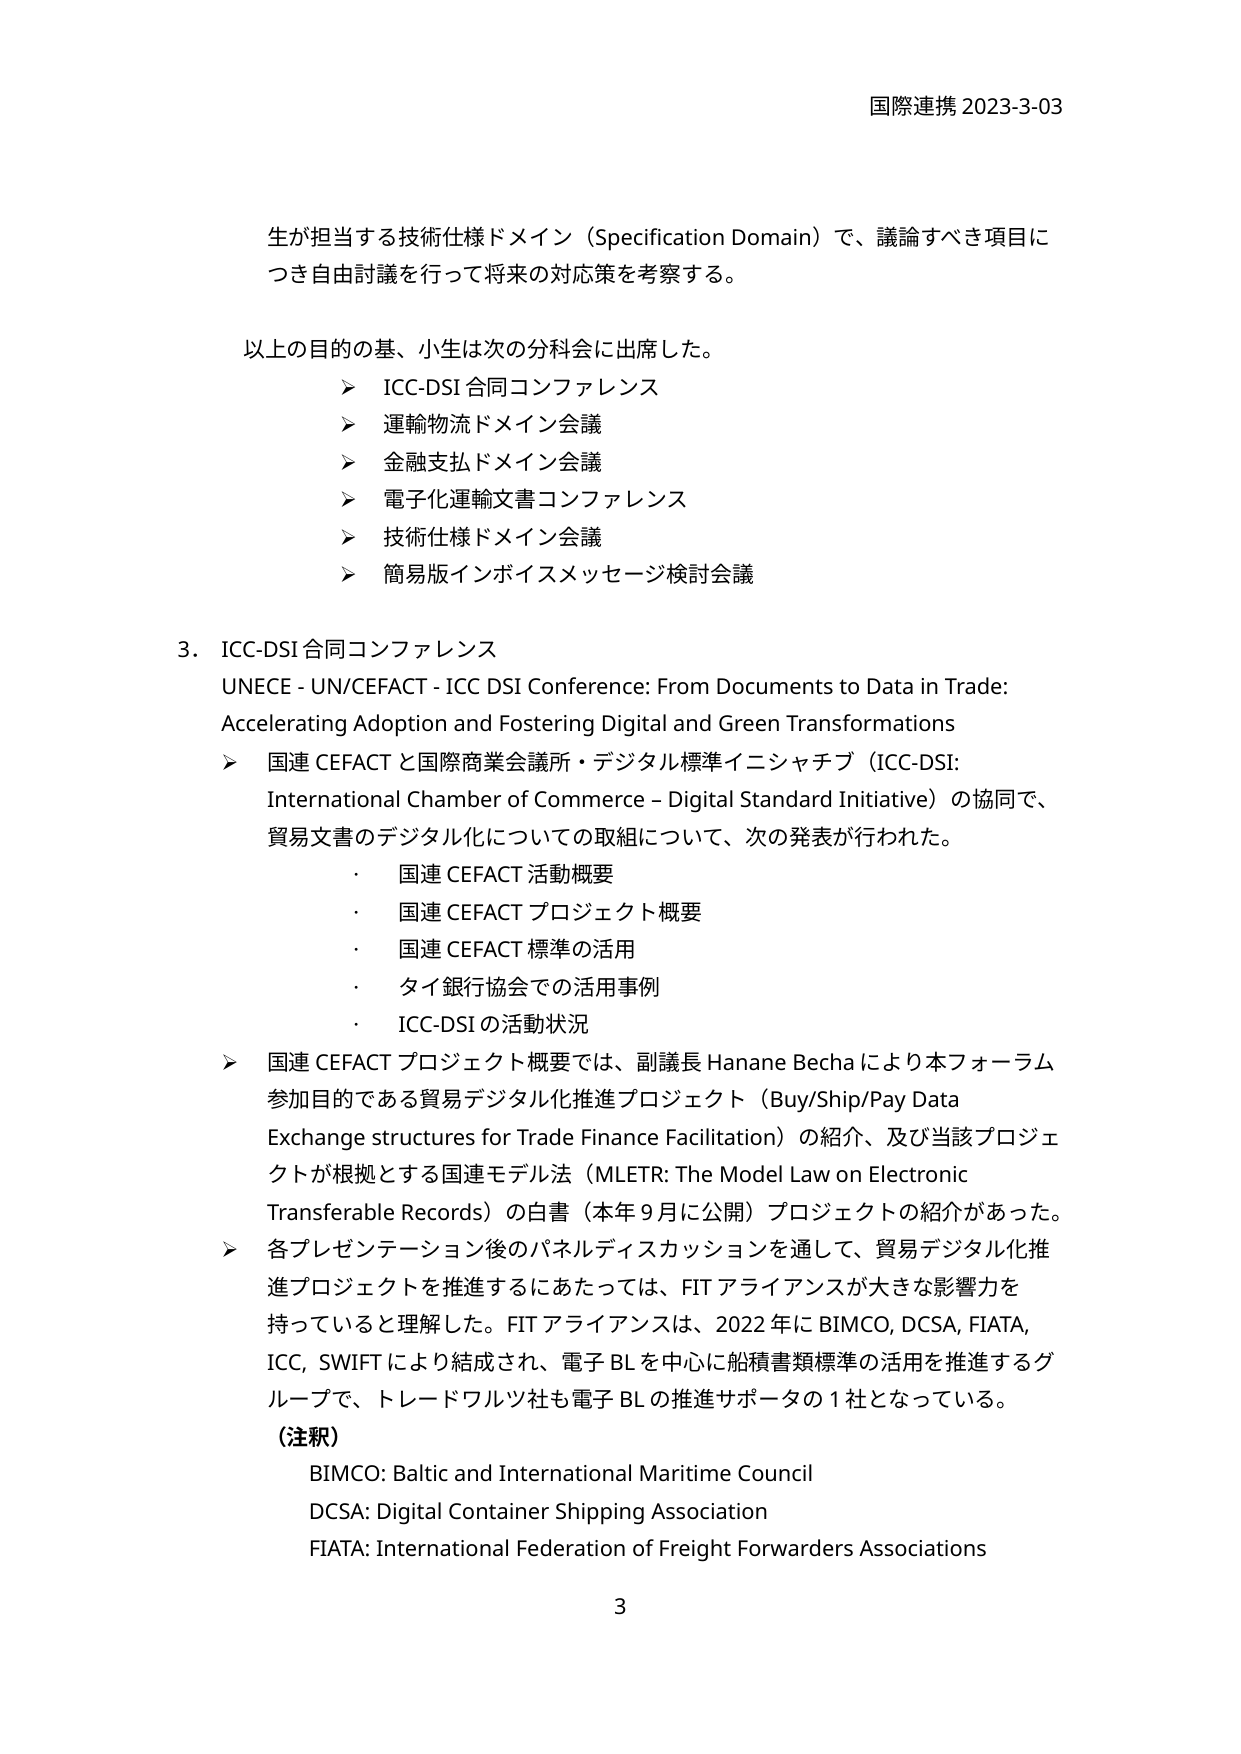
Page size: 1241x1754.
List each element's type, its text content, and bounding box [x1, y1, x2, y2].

list ICC-DSI合同コンファレンス [339, 367, 1063, 404]
list 運輸物流ドメイン会議 [339, 404, 1063, 442]
list 国連CEFACT活動概要 [352, 854, 1063, 892]
list 簡易版インボイスメッセージ検討会議 [339, 554, 1063, 592]
list ICC-DSIの活動状況 [352, 1004, 1063, 1042]
list （注釈） [221, 1417, 1063, 1454]
list 金融支払ドメイン会議 [339, 442, 1063, 479]
list BIMCO: Baltic and International Maritime Council [287, 1454, 1063, 1492]
list 各プレゼンテーション後のパネルディスカッションを通して、貿易デジタル化推進プロジェクトを推進するにあたっては、FITアライアンスが大きな影響力を持っていると理解した。FITアライアンスは、2022年にBIMCO, DCSA, FIATA, ICC, SWIFTにより結成され、電子BLを中心に船積書類標準の活用を推進するグループで、トレードワルツ社も電子BLの推進サポータの1社となっている。 [221, 1229, 1063, 1417]
list 国連CEFACT標準の活用 [352, 929, 1063, 967]
list FIATA: International Federation of Freight Forwarders Associations [287, 1529, 1063, 1567]
list タイ銀行協会での活用事例 [352, 967, 1063, 1004]
list 国連CEFACTプロジェクト概要 [352, 892, 1063, 929]
list 技術仕様ドメイン会議 [339, 517, 1063, 554]
list DCSA: Digital Container Shipping Association [287, 1492, 1063, 1529]
list ICC-DSI合同コンファレンス [177, 629, 1063, 667]
list 電子化運輸文書コンファレンス [339, 479, 1063, 517]
list 国連CEFACTプロジェクト概要では、副議長Hanane Bechaにより本フォーラム参加目的である貿易デジタル化推進プロジェクト（Buy/Ship/Pay Data Exchange structures for Trade Finance Facilitation）の紹介、及び当該プロジェクトが根拠とする国連モデル法（MLETR: The Model Law on Electronic Transferable Records）の白書（本年9月に公開）プロジェクトの紹介があった。 [221, 1042, 1063, 1229]
text 以上の目的の基、小生は次の分科会に出席した。 [177, 329, 1063, 367]
list UNECE - UN/CEFACT - ICC DSI Conference: From Documents to Data in Trade: Accelerating Adoption and Fostering Digital and Green Transformations [221, 667, 1063, 742]
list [221, 217, 1063, 292]
list 国連CEFACTと国際商業会議所・デジタル標準イニシャチブ（ICC-DSI: International Chamber of Commerce – Digital Standard Initiative）の協同で、貿易文書のデジタル化についての取組について、次の発表が行われた。 [221, 742, 1063, 854]
